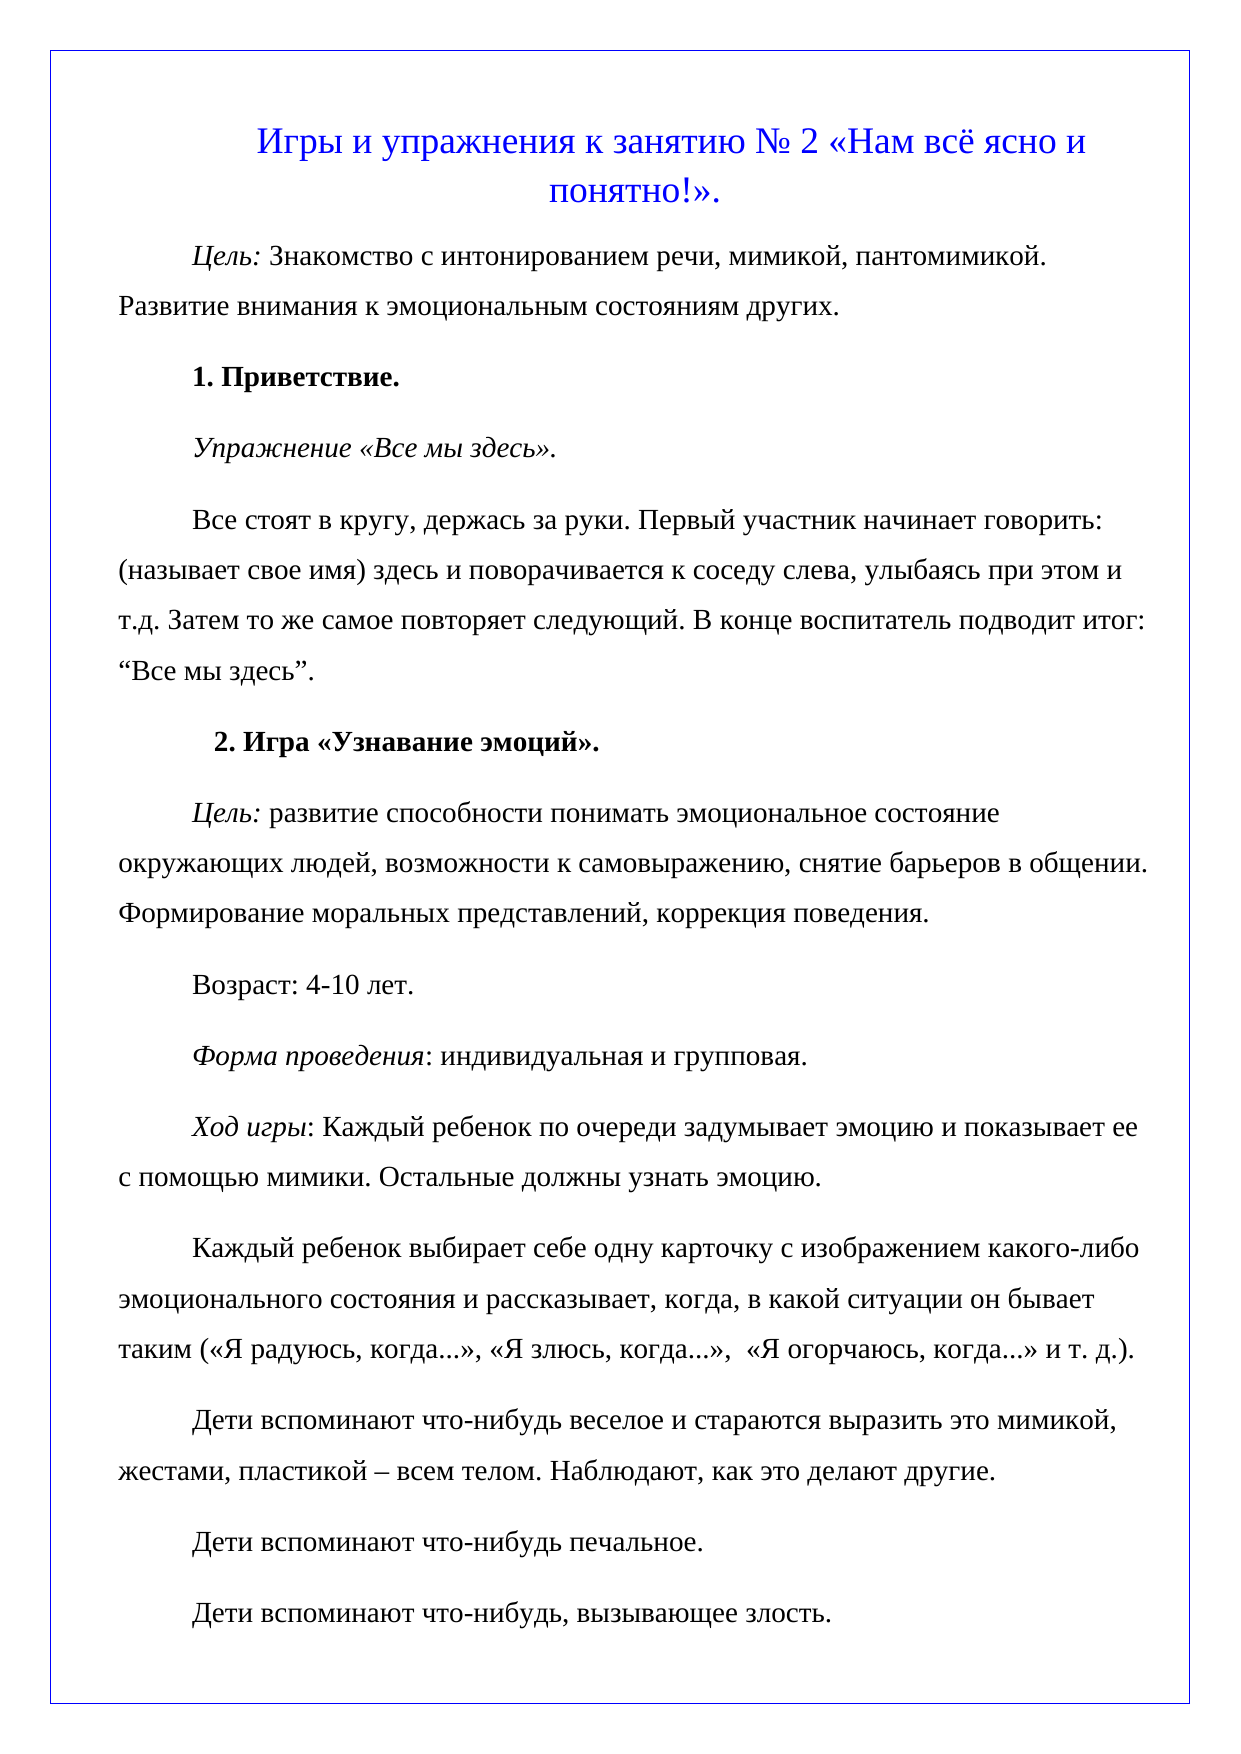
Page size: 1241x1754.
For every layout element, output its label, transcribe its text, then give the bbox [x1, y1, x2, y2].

text Игры и упражнения к занятию № 2 «Нам всё ясно и понятно!». [118, 118, 1152, 211]
text Дети вспоминают что-нибудь веселое и стараются выразить это мимикой, жестами, пластикой – всем телом. Наблюдают, как это делают другие. [118, 1402, 1152, 1486]
text Каждый ребенок выбирает себе одну карточку с изображением какого-либо эмоционального состояния и рассказывает, когда, в какой ситуации он бывает таким («Я радуюсь, когда...», «Я злюсь, когда...», «Я огорчаюсь, когда...» и т. д.). [118, 1231, 1152, 1365]
text Форма проведения: индивидуальная и групповая. [118, 1038, 1152, 1071]
text Ход игры: Каждый ребенок по очереди задумывает эмоцию и показывает ее с помощью мимики. Остальные должны узнать эмоцию. [118, 1109, 1152, 1193]
text Возраст: 4-10 лет. [118, 967, 1152, 1000]
text Цель: развитие способности понимать эмоциональное состояние окружающих людей, возможности к самовыражению, снятие барьеров в общении. Формирование моральных представлений, коррекция поведения. [118, 795, 1152, 929]
text 1. Приветствие. [118, 359, 1152, 393]
text Цель: Знакомство с интонированием речи, мимикой, пантомимикой. Развитие внимания к эмоциональным состояниям других. [118, 238, 1152, 322]
text Дети вспоминают что-нибудь печальное. [118, 1524, 1152, 1557]
text Упражнение «Все мы здесь». [118, 431, 1152, 464]
text Дети вспоминают что-нибудь, вызывающее злость. [118, 1595, 1152, 1628]
text 2. Игра «Узнавание эмоций». [118, 724, 1152, 757]
text Все стоят в кругу, держась за руки. Первый участник начинает говорить: (называет свое имя) здесь и поворачивается к соседу слева, улыбаясь при этом и т.д. Затем то же самое повторяет следующий. В конце воспитатель подводит итог: “Все мы здесь”. [118, 502, 1152, 686]
